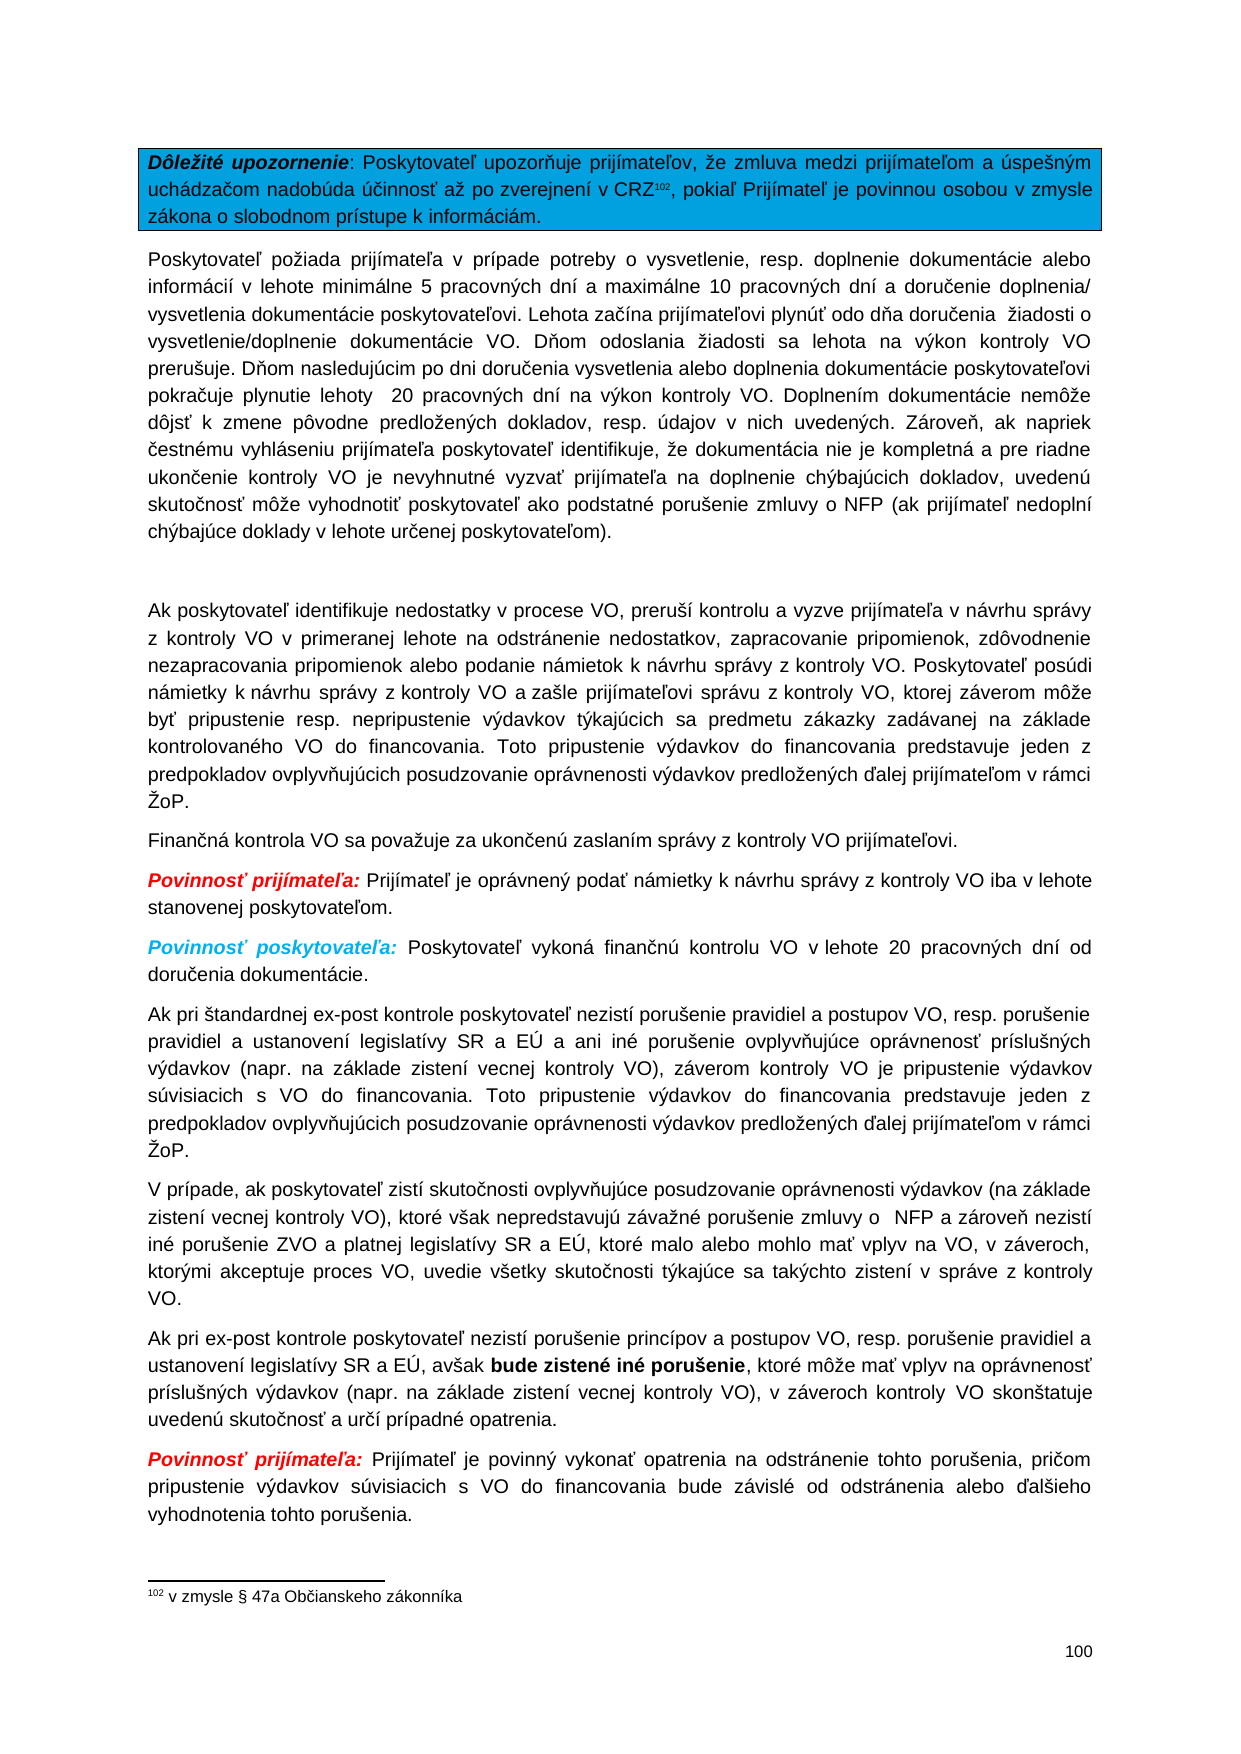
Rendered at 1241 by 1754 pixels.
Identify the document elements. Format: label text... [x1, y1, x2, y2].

text Povinnosť prijímateľa: Prijímateľ je povinný vykonať opatrenia na odstránenie tohto porušenia, pričom pripustenie výdavkov súvisiacich s VO do financovania bude závislé od odstránenia alebo ďalšieho vyhodnotenia tohto porušenia. [148, 1448, 1092, 1525]
text Povinnosť prijímateľa: Prijímateľ je oprávnený podať námietky k návrhu správy z kontroly VO iba v lehote stanovenej poskytovateľom. [148, 869, 1092, 919]
text Ak poskytovateľ identifikuje nedostatky v procese VO, preruší kontrolu a vyzve prijímateľa v návrhu správy z kontroly VO v primeranej lehote na odstránenie nedostatkov, zapracovanie pripomienok, zdôvodnenie nezapracovania pripomienok alebo podanie námietok k návrhu správy z kontroly VO. Poskytovateľ posúdi námietky k návrhu správy z kontroly VO a zašle prijímateľovi správu z kontroly VO, ktorej záverom môže byť pripustenie resp. nepripustenie výdavkov týkajúcich sa predmetu zákazky zadávanej na základe kontrolovaného VO do financovania. Toto pripustenie výdavkov do financovania predstavuje jeden z predpokladov ovplyvňujúcich posudzovanie oprávnenosti výdavkov predložených ďalej prijímateľom v rámci ŽoP. [148, 599, 1092, 812]
text Dôležité upozornenie: Poskytovateľ upozorňuje prijímateľov, že zmluva medzi prijímateľom a úspešným uchádzačom nadobúda účinnosť až po zverejnení v CRZ, pokiaľ Prijímateľ je povinnou osobou v zmysle zákona o slobodnom prístupe k informáciám. [139, 149, 1101, 230]
text Poskytovateľ požiada prijímateľa v prípade potreby o vysvetlenie, resp. doplnenie dokumentácie alebo informácií v lehote minimálne 5 pracovných dní a maximálne 10 pracovných dní a doručenie doplnenia/ vysvetlenia dokumentácie poskytovateľovi. Lehota začína prijímateľovi plynúť odo dňa doručenia žiadosti o vysvetlenie/doplnenie dokumentácie VO. Dňom odoslania žiadosti sa lehota na výkon kontroly VO prerušuje. Dňom nasledujúcim po dni doručenia vysvetlenia alebo doplnenia dokumentácie poskytovateľovi pokračuje plynutie lehoty 20 pracovných dní na výkon kontroly VO. Doplnením dokumentácie nemôže dôjsť k zmene pôvodne predložených dokladov, resp. údajov v nich uvedených. Zároveň, ak napriek čestnému vyhláseniu prijímateľa poskytovateľ identifikuje, že dokumentácia nie je kompletná a pre riadne ukončenie kontroly VO je nevyhnutné vyzvať prijímateľa na doplnenie chýbajúcich dokladov, uvedenú skutočnosť môže vyhodnotiť poskytovateľ ako podstatné porušenie zmluvy o NFP (ak prijímateľ nedoplní chýbajúce doklady v lehote určenej poskytovateľom). [148, 248, 1092, 543]
text Ak pri štandardnej ex-post kontrole poskytovateľ nezistí porušenie pravidiel a postupov VO, resp. porušenie pravidiel a ustanovení legislatívy SR a EÚ a ani iné porušenie ovplyvňujúce oprávnenosť príslušných výdavkov (napr. na základe zistení vecnej kontroly VO), záverom kontroly VO je pripustenie výdavkov súvisiacich s VO do financovania. Toto pripustenie výdavkov do financovania predstavuje jeden z predpokladov ovplyvňujúcich posudzovanie oprávnenosti výdavkov predložených ďalej prijímateľom v rámci ŽoP. [148, 1003, 1092, 1161]
text Ak pri ex-post kontrole poskytovateľ nezistí porušenie princípov a postupov VO, resp. porušenie pravidiel a ustanovení legislatívy SR a EÚ, avšak bude zistené iné porušenie, ktoré môže mať vplyv na oprávnenosť príslušných výdavkov (napr. na základe zistení vecnej kontroly VO), v záveroch kontroly VO skonštatuje uvedenú skutočnosť a určí prípadné opatrenia. [148, 1327, 1092, 1431]
text V prípade, ak poskytovateľ zistí skutočnosti ovplyvňujúce posudzovanie oprávnenosti výdavkov (na základe zistení vecnej kontroly VO), ktoré však nepredstavujú závažné porušenie zmluvy o NFP a zároveň nezistí iné porušenie ZVO a platnej legislatívy SR a EÚ, ktoré malo alebo mohlo mať vplyv na VO, v záveroch, ktorými akceptuje proces VO, uvedie všetky skutočnosti týkajúce sa takýchto zistení v správe z kontroly VO. [148, 1178, 1092, 1310]
text Finančná kontrola VO sa považuje za ukončenú zaslaním správy z kontroly VO prijímateľovi. [148, 829, 1092, 852]
text Povinnosť poskytovateľa: Poskytovateľ vykoná finančnú kontrolu VO v lehote 20 pracovných dní od doručenia dokumentácie. [148, 936, 1092, 986]
